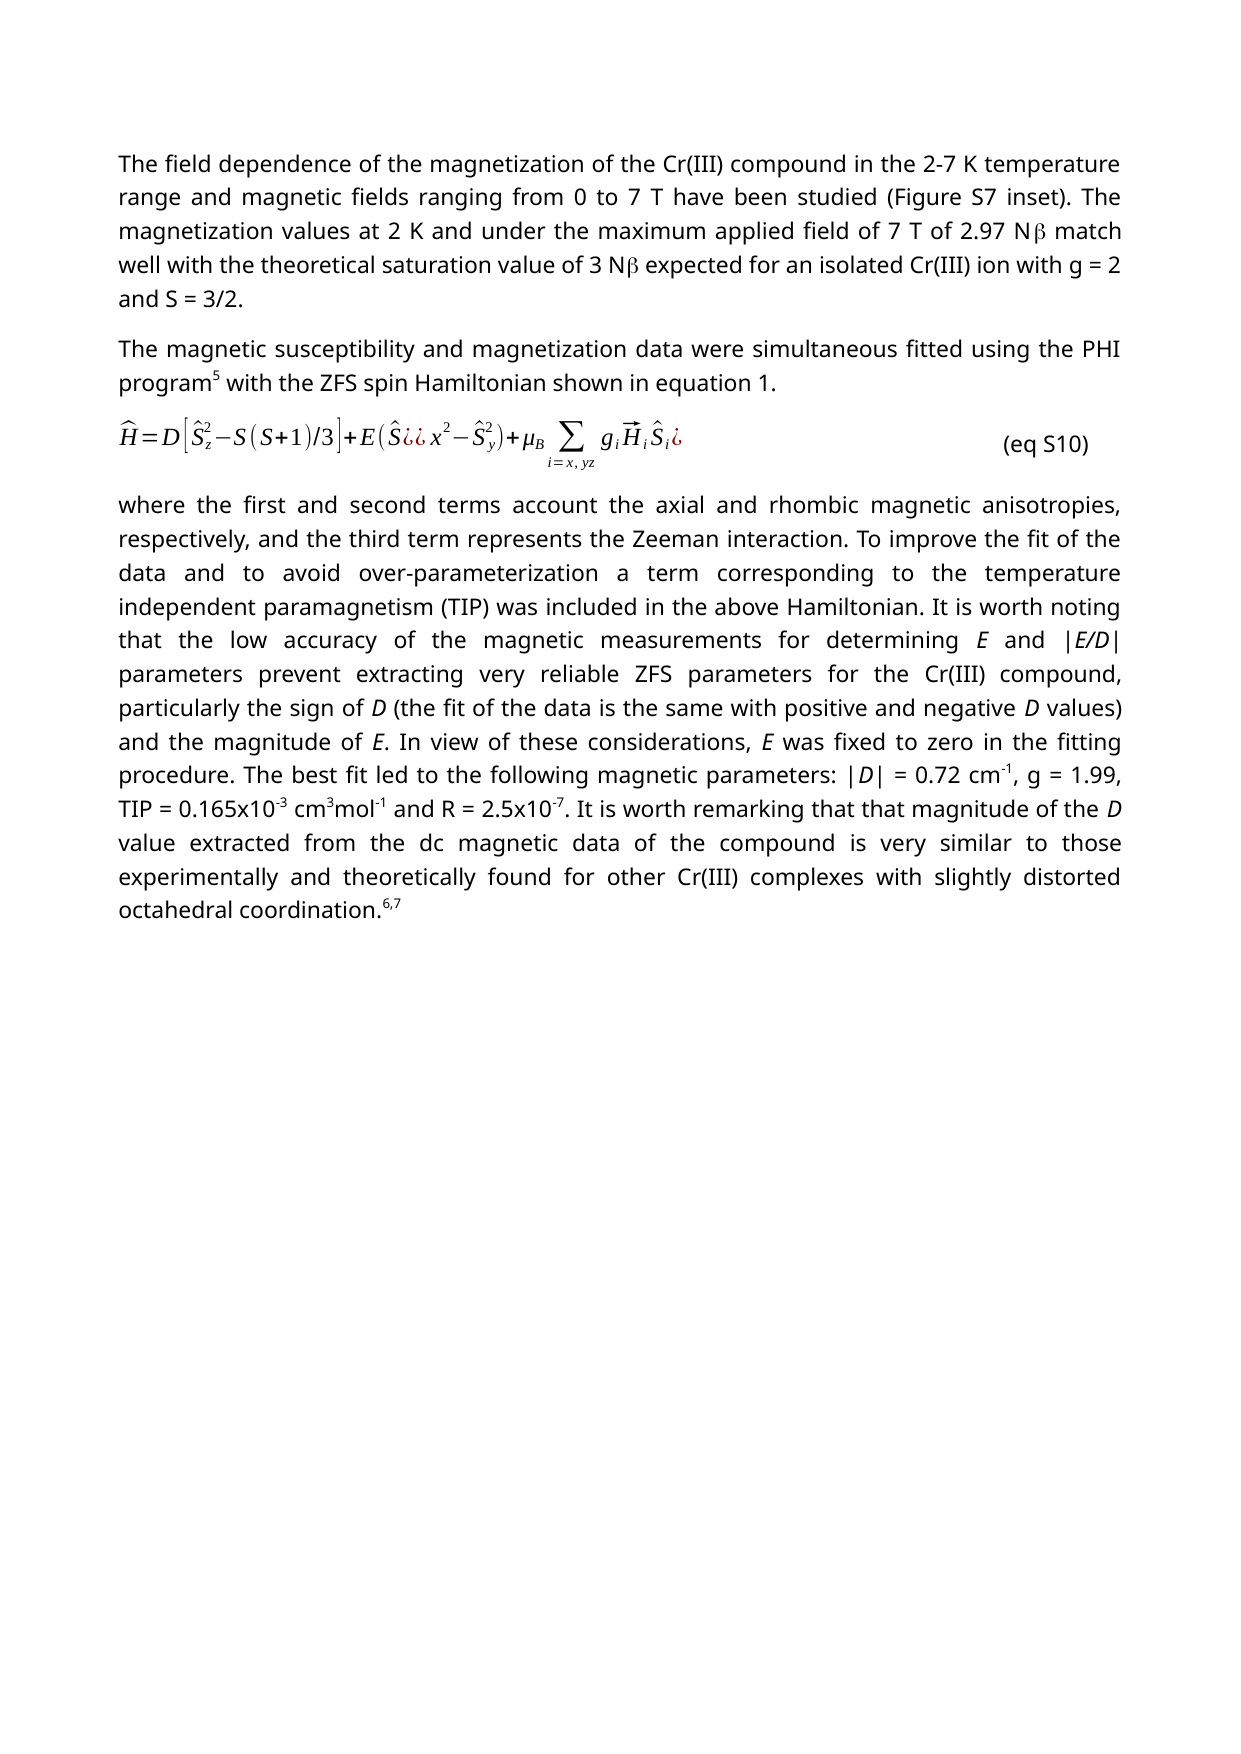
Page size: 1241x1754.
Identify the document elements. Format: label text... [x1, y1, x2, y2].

text where the first and second terms account the axial and rhombic magnetic anisotropies, respectively, and the third term represents the Zeeman interaction. To improve the fit of the data and to avoid over-parameterization a term corresponding to the temperature independent paramagnetism (TIP) was included in the above Hamiltonian. It is worth noting that the low accuracy of the magnetic measurements for determining E and |E/D| parameters prevent extracting very reliable ZFS parameters for the Cr(III) compound, particularly the sign of D (the fit of the data is the same with positive and negative D values) and the magnitude of E. In view of these considerations, E was fixed to zero in the fitting procedure. The best fit led to the following magnetic parameters: |D| = 0.72 cm-1, g = 1.99, TIP = 0.165x10-3 cm3mol-1 and R = 2.5x10-7. It is worth remarking that that magnitude of the D value extracted from the dc magnetic data of the compound is very similar to those experimentally and theoretically found for other Cr(III) complexes with slightly distorted octahedral coordination.6,7 [118, 489, 1122, 925]
text The field dependence of the magnetization of the Cr(III) compound in the 2-7 K temperature range and magnetic fields ranging from 0 to 7 T have been studied (Figure S7 inset). The magnetization values at 2 K and under the maximum applied field of 7 T of 2.97 Nb match well with the theoretical saturation value of 3 Nb expected for an isolated Cr(III) ion with g = 2 and S = 3/2. [118, 148, 1122, 314]
text (eq S10) [118, 417, 1122, 470]
text The magnetic susceptibility and magnetization data were simultaneous fitted using the PHI program5 with the ZFS spin Hamiltonian shown in equation 1. [118, 333, 1122, 398]
